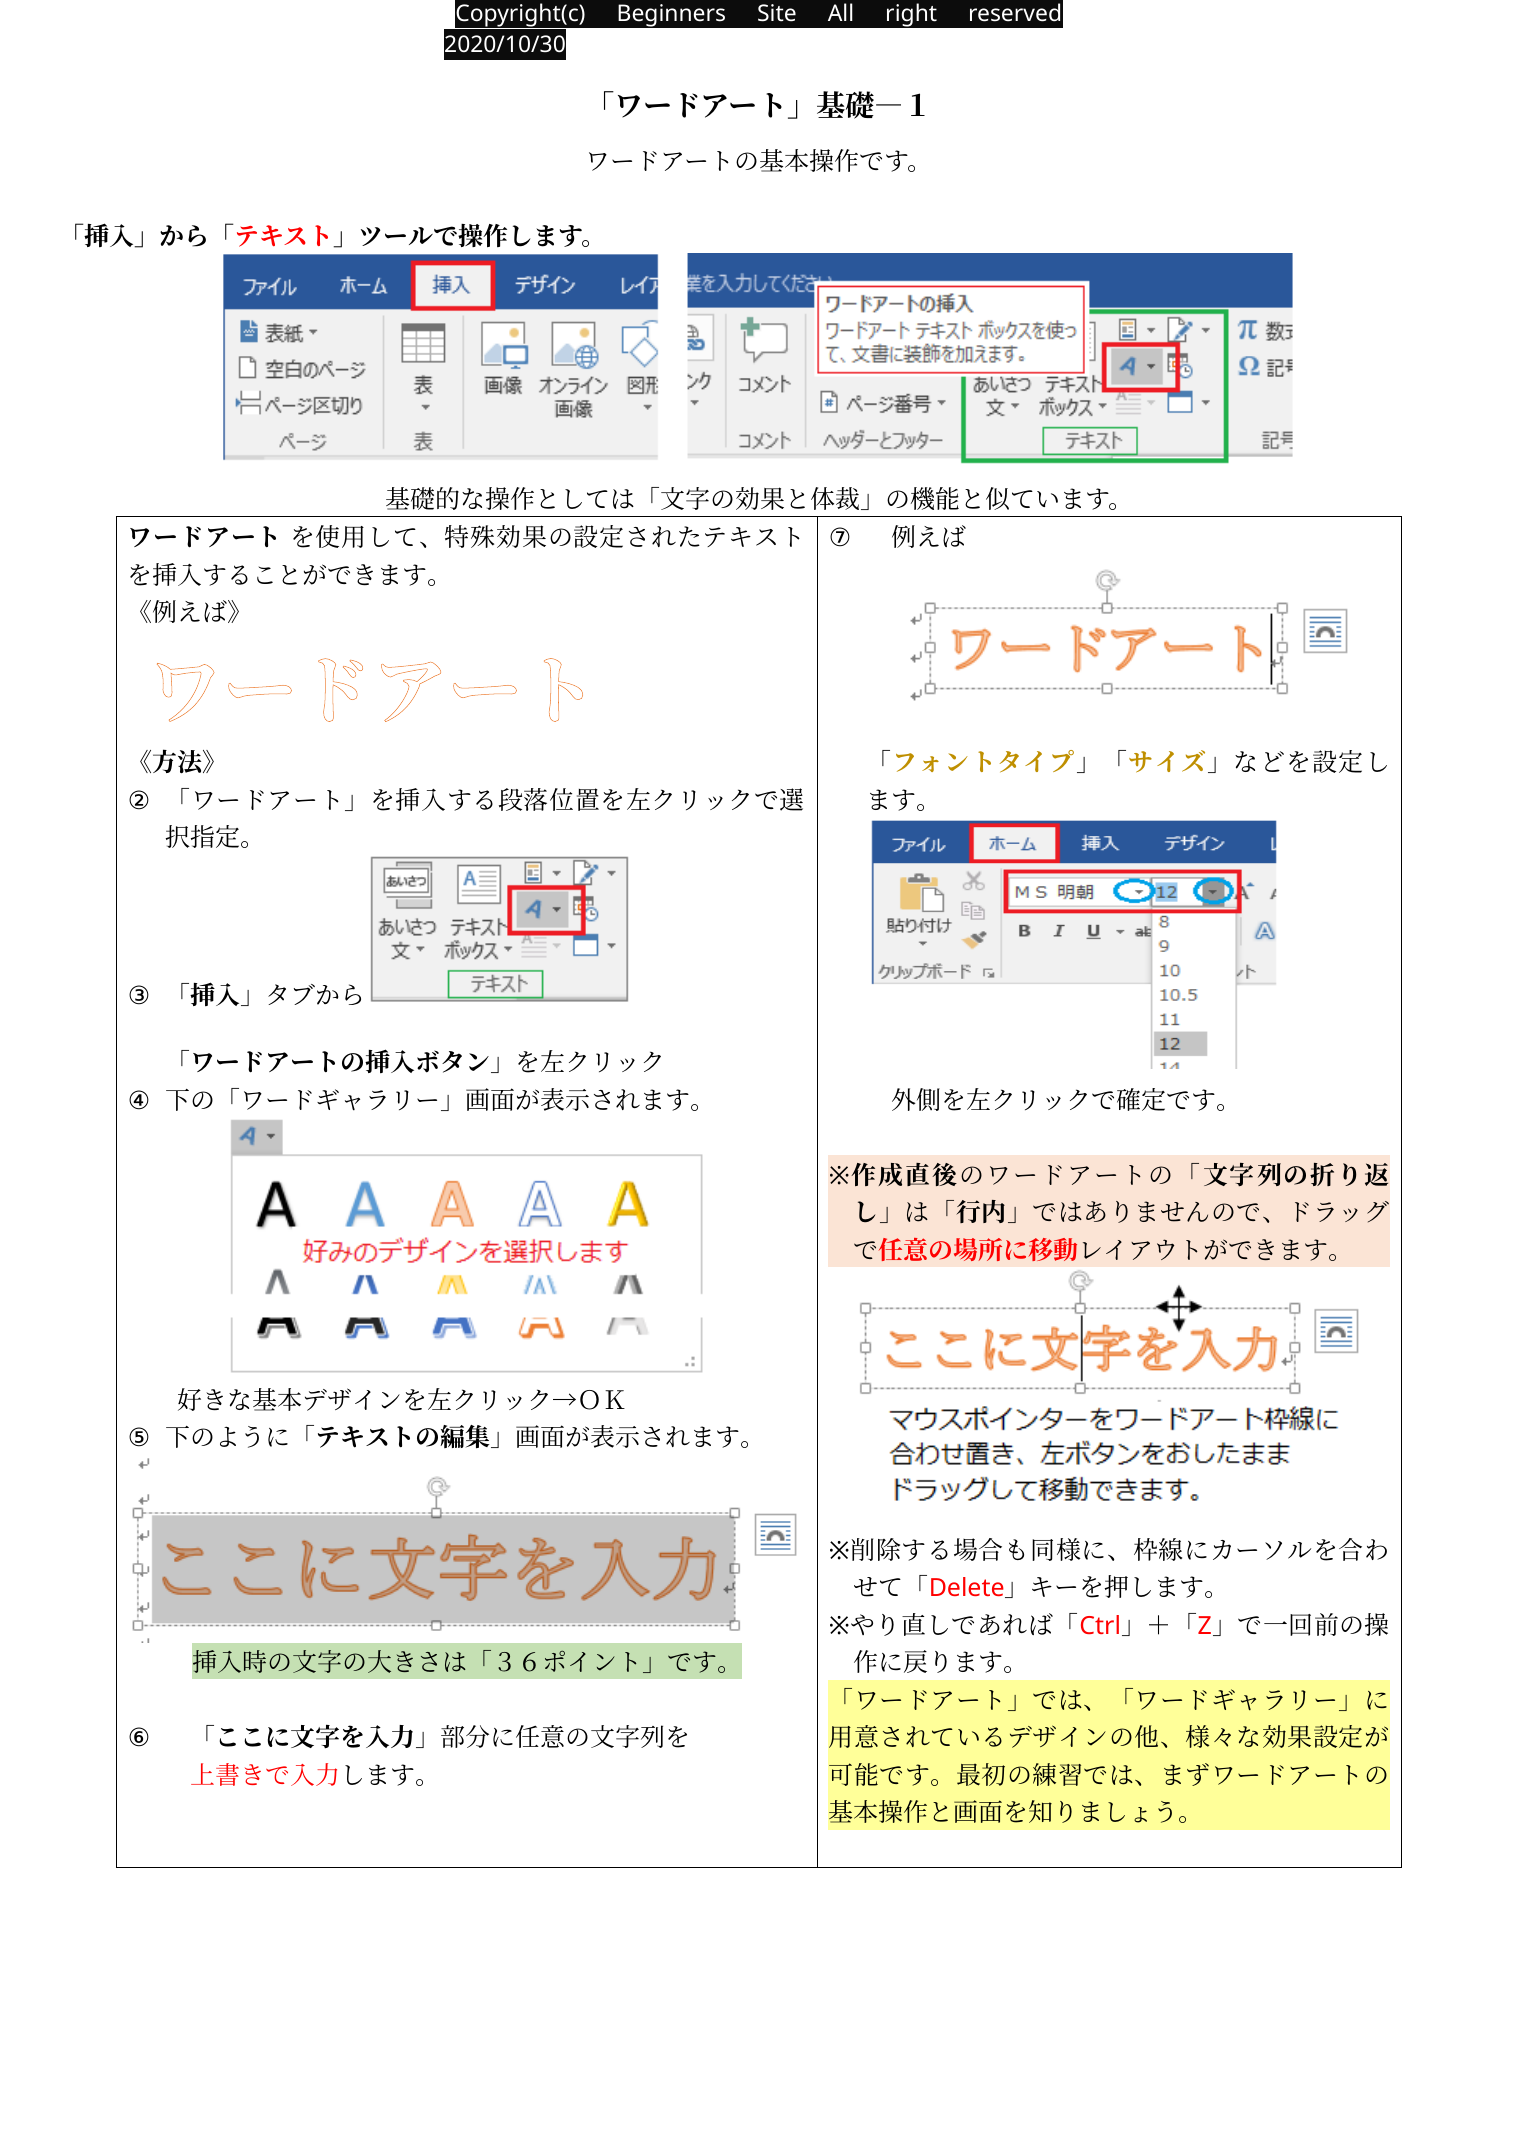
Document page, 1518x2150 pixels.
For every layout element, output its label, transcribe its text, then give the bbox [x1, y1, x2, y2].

picture [127, 1454, 806, 1643]
picture [222, 253, 1296, 468]
text 「挿入」から「テキスト」ツールで操作します。 [59, 216, 1459, 254]
text ワードアートの基本操作です。 [59, 141, 1459, 179]
picture [900, 554, 1357, 707]
picture [225, 1117, 709, 1379]
text 基礎的な操作としては「文字の効果と体裁」の機能と似ています。 [59, 479, 1459, 516]
table_header ワードアート を使用して、特殊効果の設定されたテキストを挿入することができます。 《例えば》 《方法》 「ワードアート」を挿入する段落位置を左クリックで選択指定。 「挿入」タブから 「ワードアートの挿入ボタン」を左クリック 下の「ワードギャラリー」画面が表示されます。 好きな基本デザインを左クリック→ＯＫ 下のように「テキストの編集」画面が表示されます。 挿入時の文字の大きさは「３６ポイント」です。 「ここに文字を入力」部分に任意の文字列を 上書きで入力します。 [117, 517, 817, 1867]
picture [365, 854, 633, 1005]
table_header 例えば 「フォントタイプ」「サイズ」などを設定します。 外側を左クリックで確定です。 ※作成直後のワードアートの「文字列の折り返し」は「行内」ではありませんので、ドラッグで任意の場所に移動レイアウトができます。 ※削除する場合も同様に、枠線にカーソルを合わせて「Delete」キーを押します。 ※やり直しであれば「Ctrl」＋「Z」で一回前の操作に戻ります。 「ワードアート」では、「ワードギャラリー」に用意されているデザインの他、様々な効果設定が可能です。最初の練習では、まずワードアートの基本操作と画面を知りましょう。 [818, 517, 1401, 1867]
picture [851, 1267, 1368, 1515]
text 「ワードアート」基礎―１ [59, 66, 1459, 141]
picture [866, 817, 1277, 1069]
